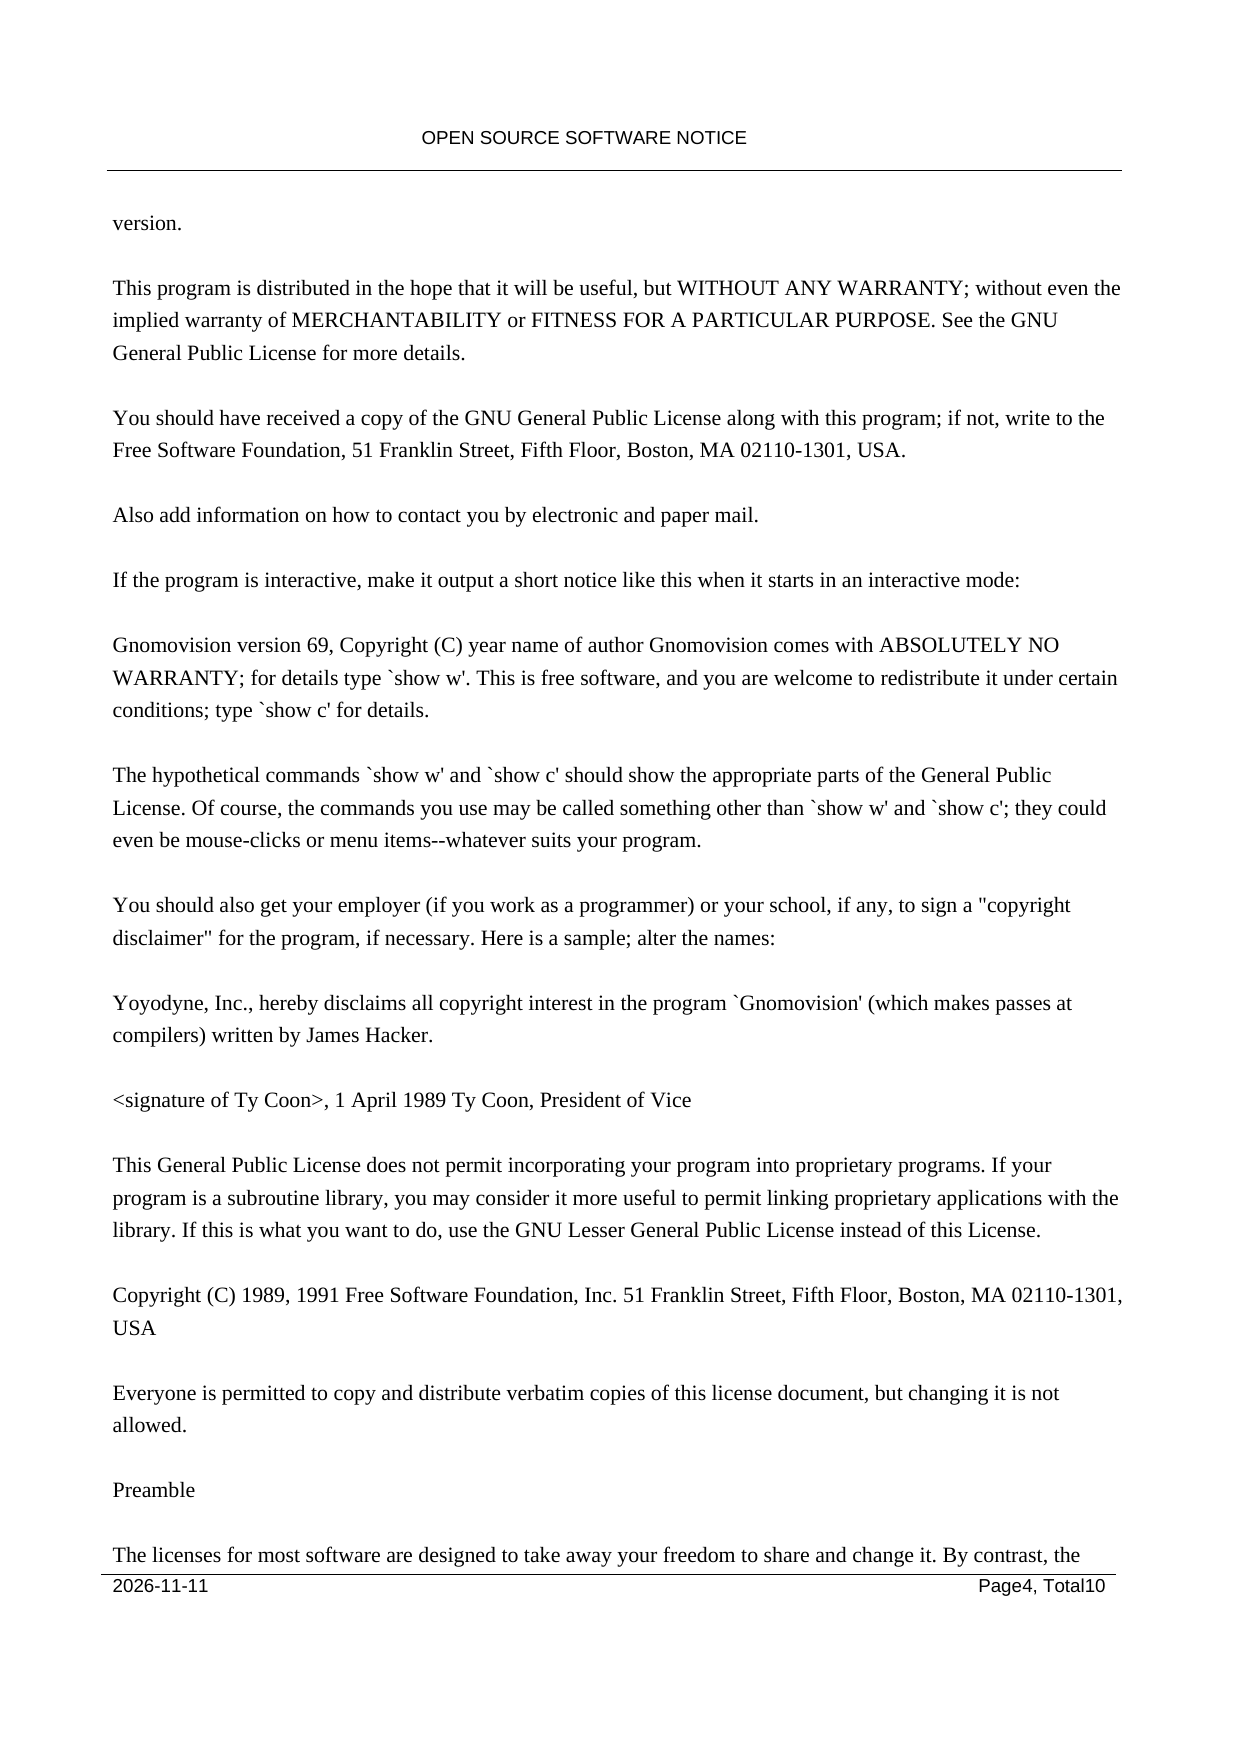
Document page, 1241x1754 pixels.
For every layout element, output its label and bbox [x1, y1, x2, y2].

text [112, 206, 1128, 1571]
